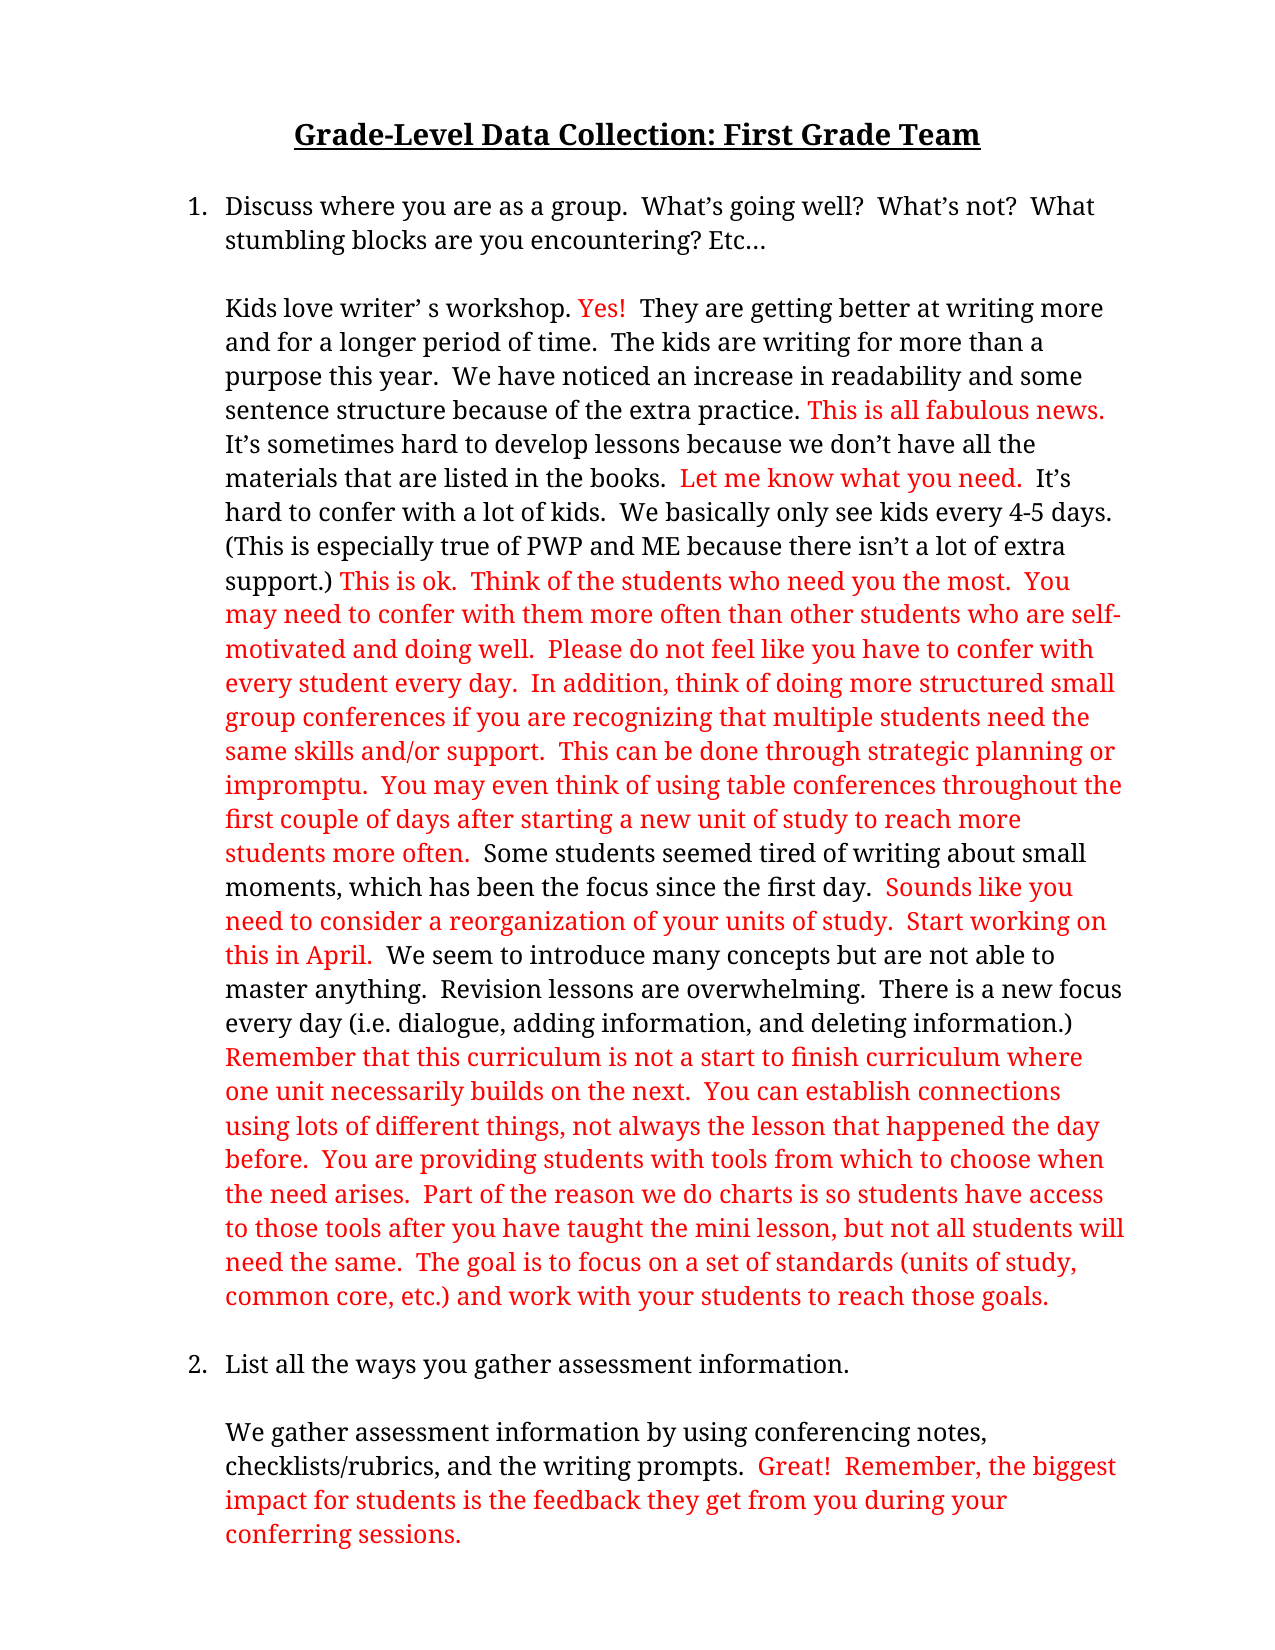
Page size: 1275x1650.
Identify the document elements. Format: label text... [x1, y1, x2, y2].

text Grade-Level Data Collection: First Grade Team [150, 115, 1125, 154]
list Kids love writer’ s workshop. Yes! They are getting better at writing more and for a longer period of time. The kids are writing for more than a purpose this year. We have noticed an increase in readability and some sentence structure because of the extra practice. This is all fabulous news. It’s sometimes hard to develop lessons because we don’t have all the materials that are listed in the books. Let me know what you need. It’s hard to confer with a lot of kids. We basically only see kids every 4-5 days. (This is especially true of PWP and ME because there isn’t a lot of extra support.) This is ok. Think of the students who need you the most. You may need to confer with them more often than other students who are self-motivated and doing well. Please do not feel like you have to confer with every student every day. In addition, think of doing more structured small group conferences if you are recognizing that multiple students need the same skills and/or support. This can be done through strategic planning or impromptu. You may even think of using table conferences throughout the first couple of days after starting a new unit of study to reach more students more often. Some students seemed tired of writing about small moments, which has been the focus since the first day. Sounds like you need to consider a reorganization of your units of study. Start working on this in April. We seem to introduce many concepts but are not able to master anything. Revision lessons are overwhelming. There is a new focus every day (i.e. dialogue, adding information, and deleting information.) Remember that this curriculum is not a start to finish curriculum where one unit necessarily builds on the next. You can establish connections using lots of different things, not always the lesson that happened the day before. You are providing students with tools from which to choose when the need arises. Part of the reason we do charts is so students have access to those tools after you have taught the mini lesson, but not all students will need the same. The goal is to focus on a set of standards (units of study, common core, etc.) and work with your students to reach those goals. [225, 291, 1125, 1312]
list Discuss where you are as a group. What’s going well? What’s not? What stumbling blocks are you encountering? Etc… [187, 188, 1125, 257]
list List all the ways you gather assessment information. [187, 1347, 1125, 1381]
list We gather assessment information by using conferencing notes, checklists/rubrics, and the writing prompts. Great! Remember, the biggest impact for students is the feedback they get from you during your conferring sessions. [225, 1415, 1125, 1551]
